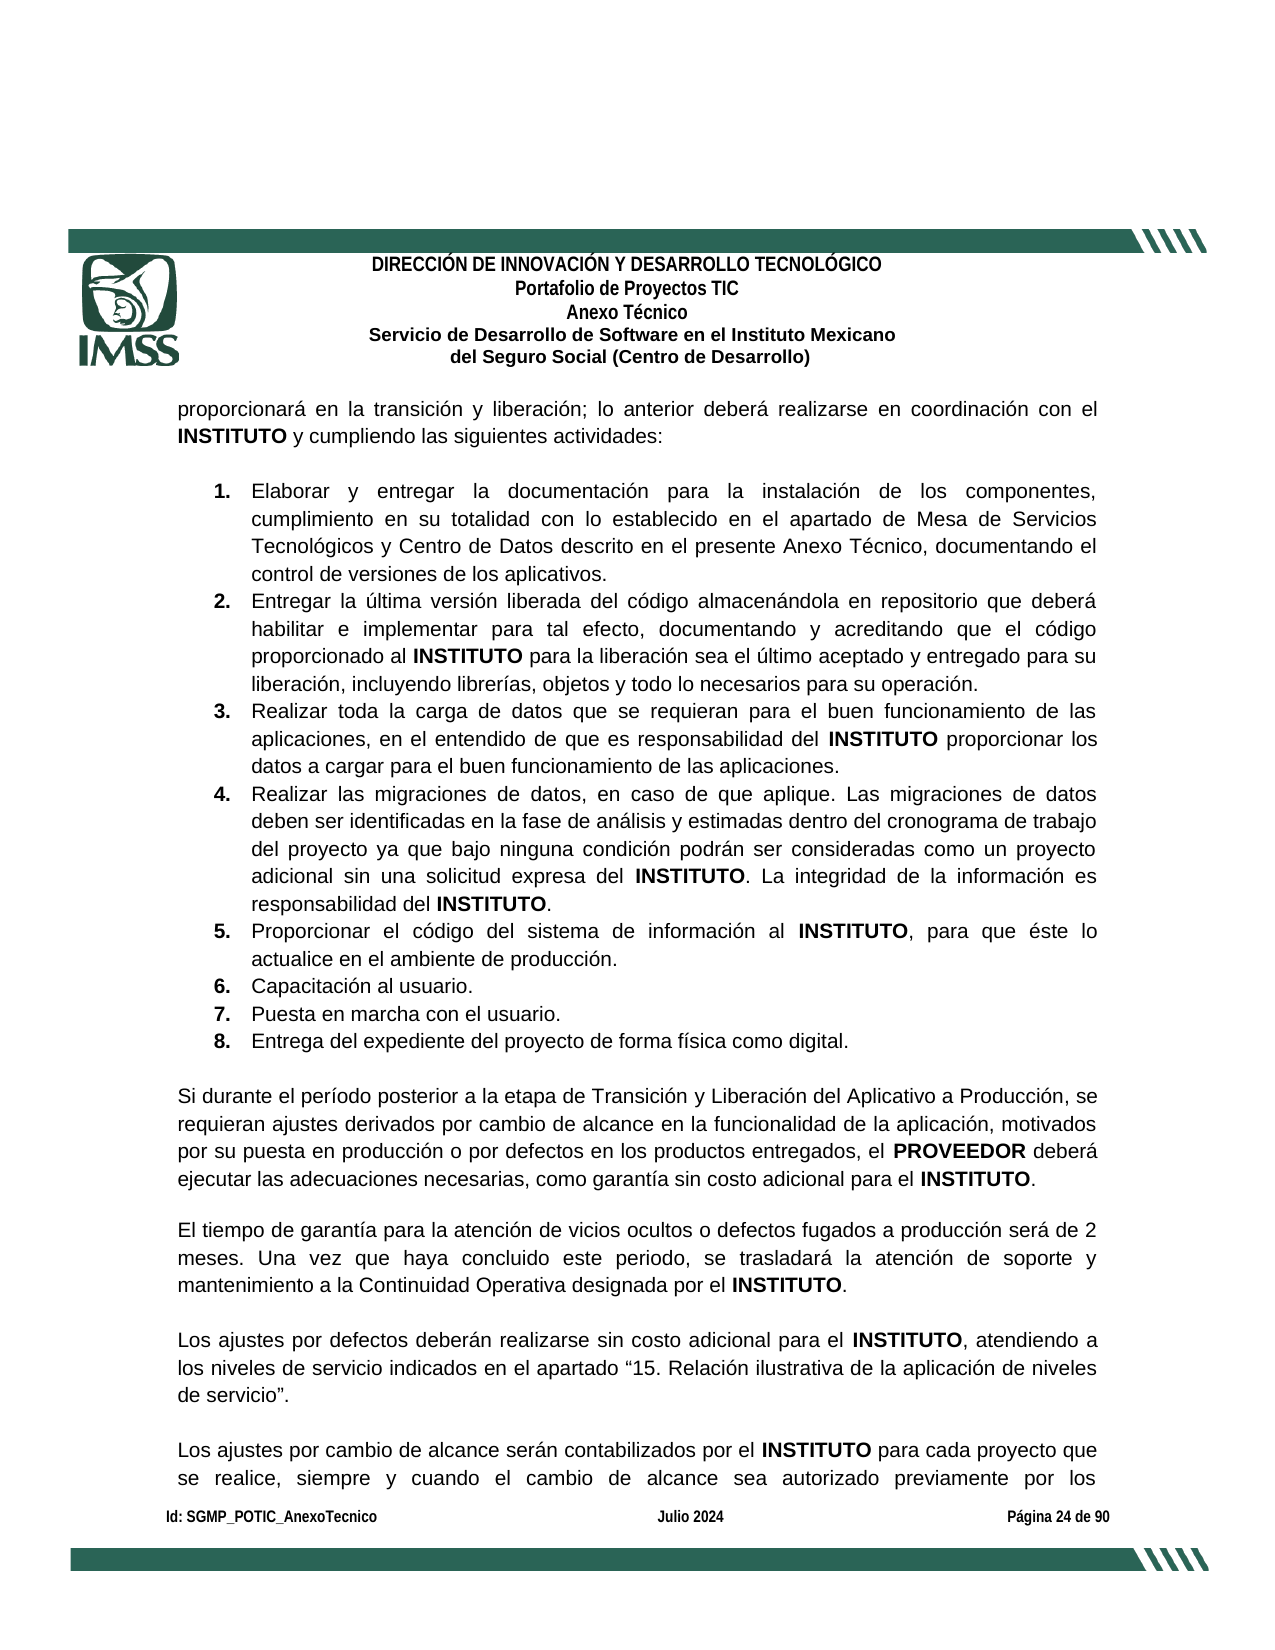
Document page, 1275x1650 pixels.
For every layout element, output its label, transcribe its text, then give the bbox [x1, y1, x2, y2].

list Capacitación al usuario. [213, 974, 1098, 998]
text Si durante el período posterior a la etapa de Transición y Liberación del Aplicativo a Producción, se requieran ajustes derivados por cambio de alcance en la funcionalidad de la aplicación, motivados por su puesta en producción o por defectos en los productos entregados, el PROVEEDOR deberá ejecutar las adecuaciones necesarias, como garantía sin costo adicional para el INSTITUTO. [177, 1084, 1098, 1190]
list Proporcionar el código del sistema de información al INSTITUTO, para que éste lo actualice en el ambiente de producción. [213, 919, 1098, 970]
list Entrega del expediente del proyecto de forma física como digital. [213, 1029, 1098, 1053]
list Realizar las migraciones de datos, en caso de que aplique. Las migraciones de datos deben ser identificadas en la fase de análisis y estimadas dentro del cronograma de trabajo del proyecto ya que bajo ninguna condición podrán ser consideradas como un proyecto adicional sin una solicitud expresa del INSTITUTO. La integridad de la información es responsabilidad del INSTITUTO. [213, 781, 1098, 915]
list Elaborar y entregar la documentación para la instalación de los componentes, cumplimiento en su totalidad con lo establecido en el apartado de Mesa de Servicios Tecnológicos y Centro de Datos descrito en el presente Anexo Técnico, documentando el control de versiones de los aplicativos. [213, 479, 1098, 585]
picture [70, 1548, 1209, 1571]
text Los ajustes por defectos deberán realizarse sin costo adicional para el INSTITUTO, atendiendo a los niveles de servicio indicados en el apartado “15. Relación ilustrativa de la aplicación de niveles de servicio”. [177, 1328, 1098, 1407]
text El tiempo de garantía para la atención de vicios ocultos o defectos fugados a producción será de 2 meses. Una vez que haya concluido este periodo, se trasladará la atención de soporte y mantenimiento a la Continuidad Operativa designada por el INSTITUTO. [177, 1218, 1098, 1297]
list Entregar la última versión liberada del código almacenándola en repositorio que deberá habilitar e implementar para tal efecto, documentando y acreditando que el código proporcionado al INSTITUTO para la liberación sea el último aceptado y entregado para su liberación, incluyendo librerías, objetos y todo lo necesarios para su operación. [213, 589, 1098, 695]
list Realizar toda la carga de datos que se requieran para el buen funcionamiento de las aplicaciones, en el entendido de que es responsabilidad del INSTITUTO proporcionar los datos a cargar para el buen funcionamiento de las aplicaciones. [213, 699, 1098, 778]
list Puesta en marcha con el usuario. [213, 1001, 1098, 1025]
picture [68, 229, 1207, 366]
